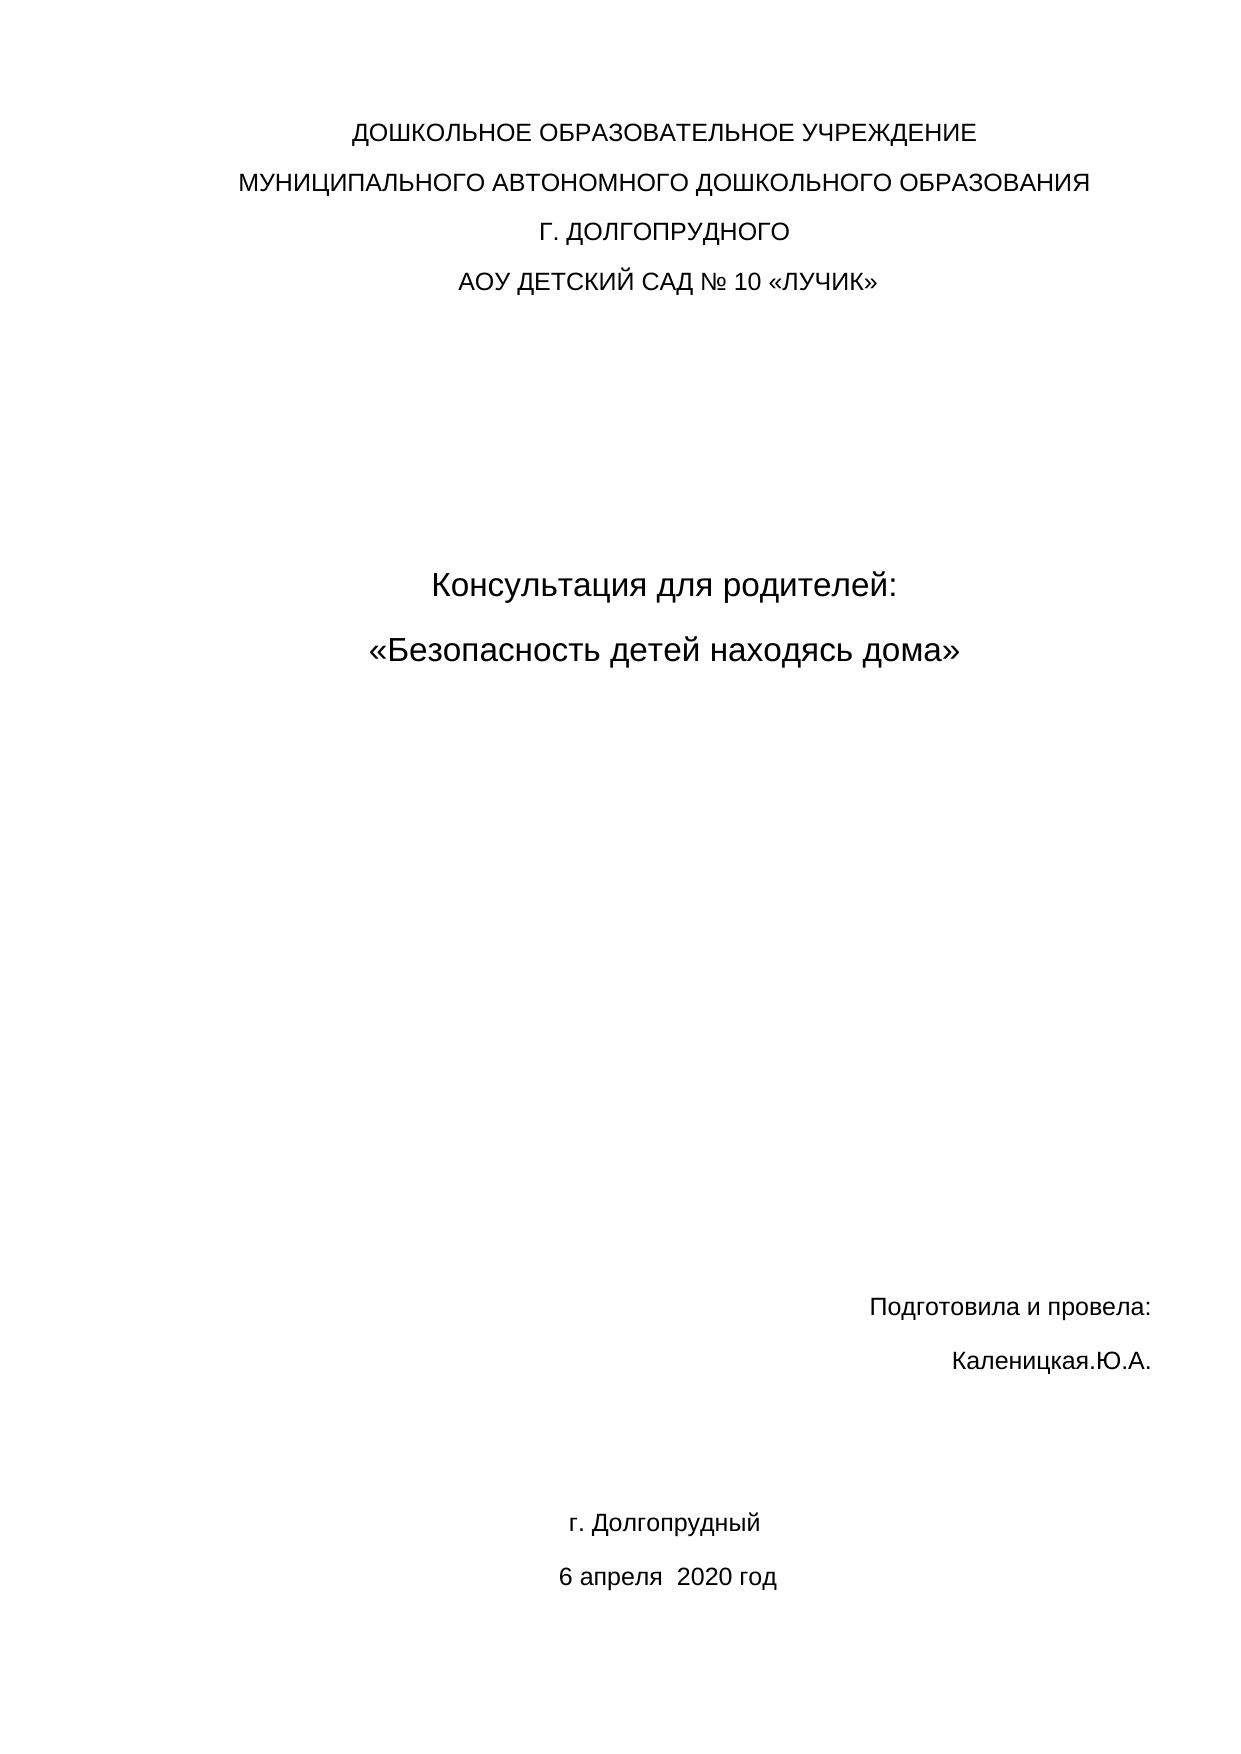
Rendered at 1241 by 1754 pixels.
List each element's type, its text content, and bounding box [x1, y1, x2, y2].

text Консультация для родителей: [177, 565, 1152, 603]
text Каленицкая.Ю.А. [177, 1346, 1152, 1375]
text г. Долгопрудный [177, 1508, 1152, 1536]
text Г. ДОЛГОПРУДНОГО [177, 217, 1152, 246]
text АОУ ДЕТСКИЙ САД № 10 «ЛУЧИК» [177, 267, 1152, 296]
text 6 апреля 2020 год [177, 1562, 1152, 1590]
text Подготовила и провела: [177, 1292, 1152, 1321]
text ДОШКОЛЬНОЕ ОБРАЗОВАТЕЛЬНОЕ УЧРЕЖДЕНИЕ [177, 118, 1152, 147]
text МУНИЦИПАЛЬНОГО АВТОНОМНОГО ДОШКОЛЬНОГО ОБРАЗОВАНИЯ [177, 168, 1152, 196]
text «Безопасность детей находясь дома» [177, 630, 1152, 668]
